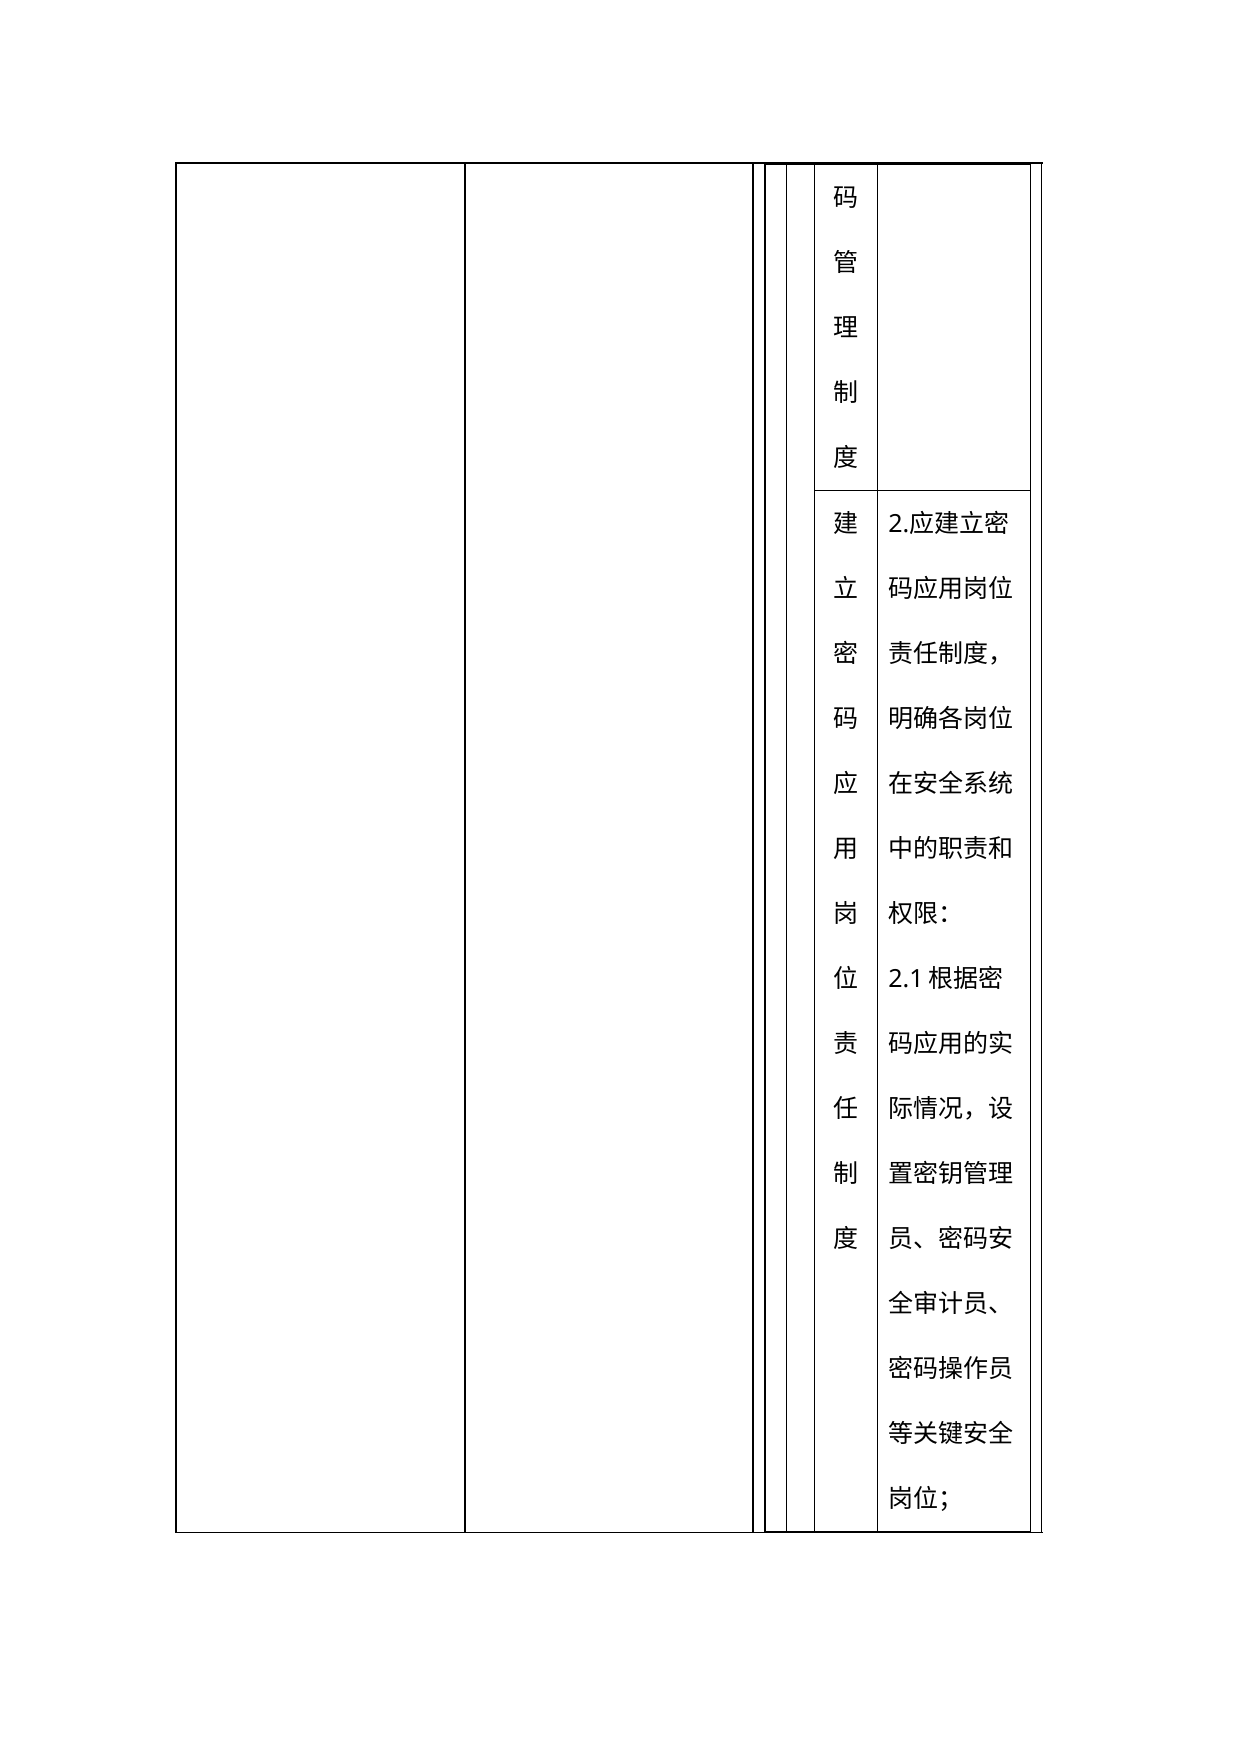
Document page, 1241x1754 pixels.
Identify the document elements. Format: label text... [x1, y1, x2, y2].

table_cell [878, 491, 1030, 1531]
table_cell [815, 491, 877, 1531]
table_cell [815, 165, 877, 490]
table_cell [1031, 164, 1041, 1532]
table_cell 1 [177, 164, 464, 1532]
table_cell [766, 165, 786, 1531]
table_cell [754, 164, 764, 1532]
table_cell [466, 164, 752, 1532]
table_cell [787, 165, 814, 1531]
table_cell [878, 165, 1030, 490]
